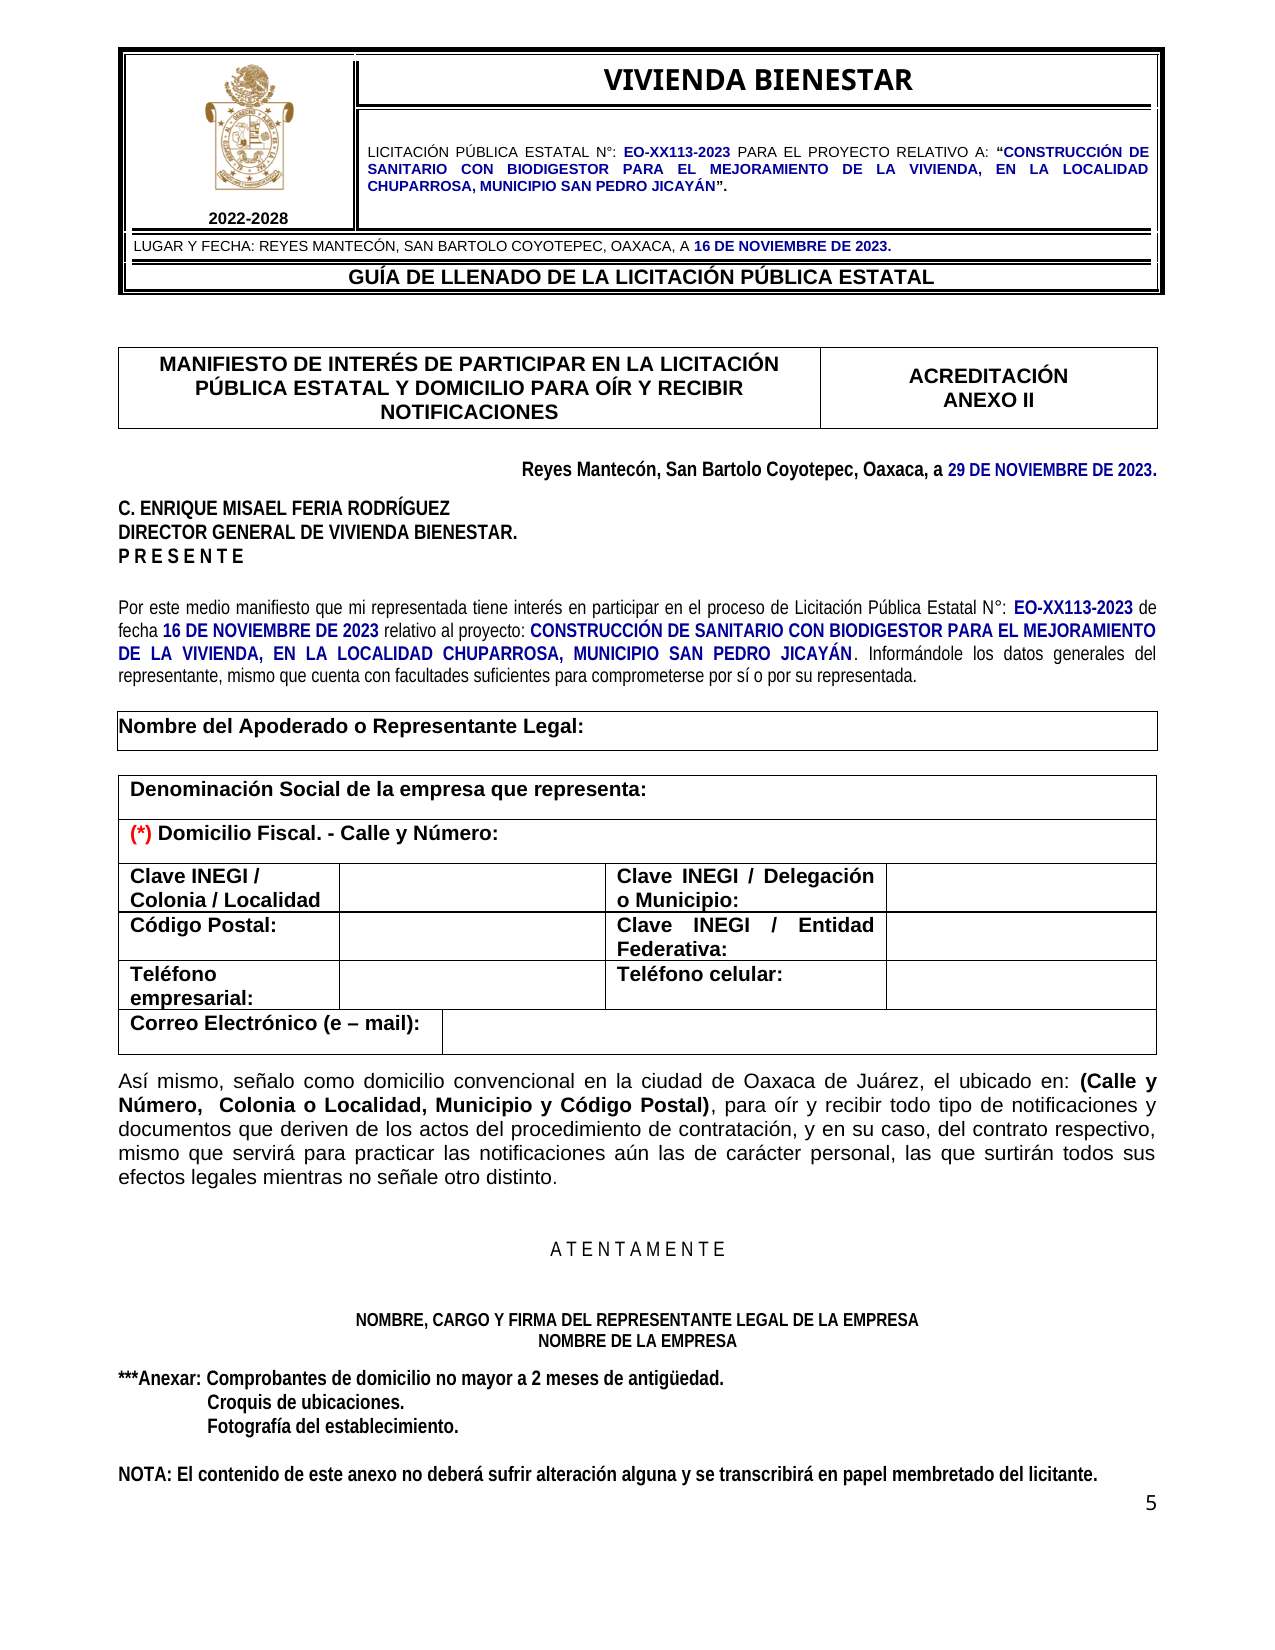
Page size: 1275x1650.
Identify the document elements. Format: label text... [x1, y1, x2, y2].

table_header ACREDITACIÓN ANEXO II [821, 339, 1157, 418]
text Así mismo, señalo como domicilio convencional en la ciudad de Oaxaca de Juárez, el ubicado en: (Calle y Número, Colonia o Localidad, Municipio y Código Postal), para oír y recibir todo tipo de notificaciones y documentos que deriven de los actos del procedimiento de contratación, y en su caso, del contrato respectivo, mismo que servirá para practicar las notificaciones aún las de carácter personal, las que surtirán todos sus efectos legales mientras no señale otro distinto. [118, 1059, 1157, 1179]
table_cell [887, 952, 1156, 999]
table_cell Correo Electrónico (e – mail): [119, 1001, 442, 1044]
table_cell Teléfono empresarial: [119, 952, 339, 999]
text Por este medio manifiesto que mi representada tiene interés en participar en el proceso de Licitación Pública Estatal N°: EO-XX113-2023 de fecha 16 DE NOVIEMBRE DE 2023 relativo al proyecto: CONSTRUCCIÓN DE SANITARIO CON BIODIGESTOR PARA EL MEJORAMIENTO DE LA VIVIENDA, EN LA LOCALIDAD CHUPARROSA, MUNICIPIO SAN PEDRO JICAYÁN. Informándole los datos generales del representante, mismo que cuenta con facultades suficientes para comprometerse por sí o por su representada. [118, 586, 1157, 677]
picture [199, 60, 296, 189]
text Croquis de ubicaciones. [118, 1380, 1157, 1404]
table_cell (*) Domicilio Fiscal. - Calle y Número: [119, 811, 1156, 853]
table_cell [443, 1001, 1156, 1044]
table_cell Clave INEGI / Colonia / Localidad [119, 854, 339, 902]
table_cell [340, 854, 605, 902]
table_cell [887, 903, 1156, 951]
table_cell [887, 854, 1156, 902]
text Nombre del Apoderado o Representante Legal: [118, 702, 1157, 741]
text Reyes Mantecón, San Bartolo Coyotepec, Oaxaca, a 29 DE NOVIEMBRE DE 2023. [118, 448, 1157, 472]
text Fotografía del establecimiento. [118, 1404, 1157, 1428]
table_cell Clave INEGI / Delegación o Municipio: [606, 854, 886, 902]
text C. ENRIQUE MISAEL FERIA RODRÍGUEZ [118, 486, 1157, 510]
table_cell Clave INEGI / Entidad Federativa: [606, 903, 886, 951]
text NOMBRE, CARGO Y FIRMA DEL REPRESENTANTE LEGAL DE LA EMPRESA [118, 1299, 1157, 1321]
text P R E S E N T E [118, 534, 1157, 558]
text DIRECTOR GENERAL DE VIVIENDA BIENESTAR. [118, 510, 1157, 534]
table_cell [340, 903, 605, 951]
table_cell Teléfono celular: [606, 952, 886, 999]
text A T E N T A M E N T E [118, 1227, 1157, 1251]
table_header MANIFIESTO DE INTERÉS DE PARTICIPAR EN LA LICITACIÓN PÚBLICA ESTATAL Y DOMICILIO PARA OÍR Y RECIBIR NOTIFICACIONES [119, 339, 820, 418]
text NOMBRE DE LA EMPRESA [118, 1321, 1157, 1342]
table_cell Código Postal: [119, 903, 339, 951]
text ***Anexar: Comprobantes de domicilio no mayor a 2 meses de antigüedad. [118, 1356, 1157, 1380]
text NOTA: El contenido de este anexo no deberá sufrir alteración alguna y se transcribirá en papel membretado del licitante. [118, 1452, 1157, 1476]
table_header Denominación Social de la empresa que representa: [119, 767, 1156, 809]
table_cell [340, 952, 605, 999]
